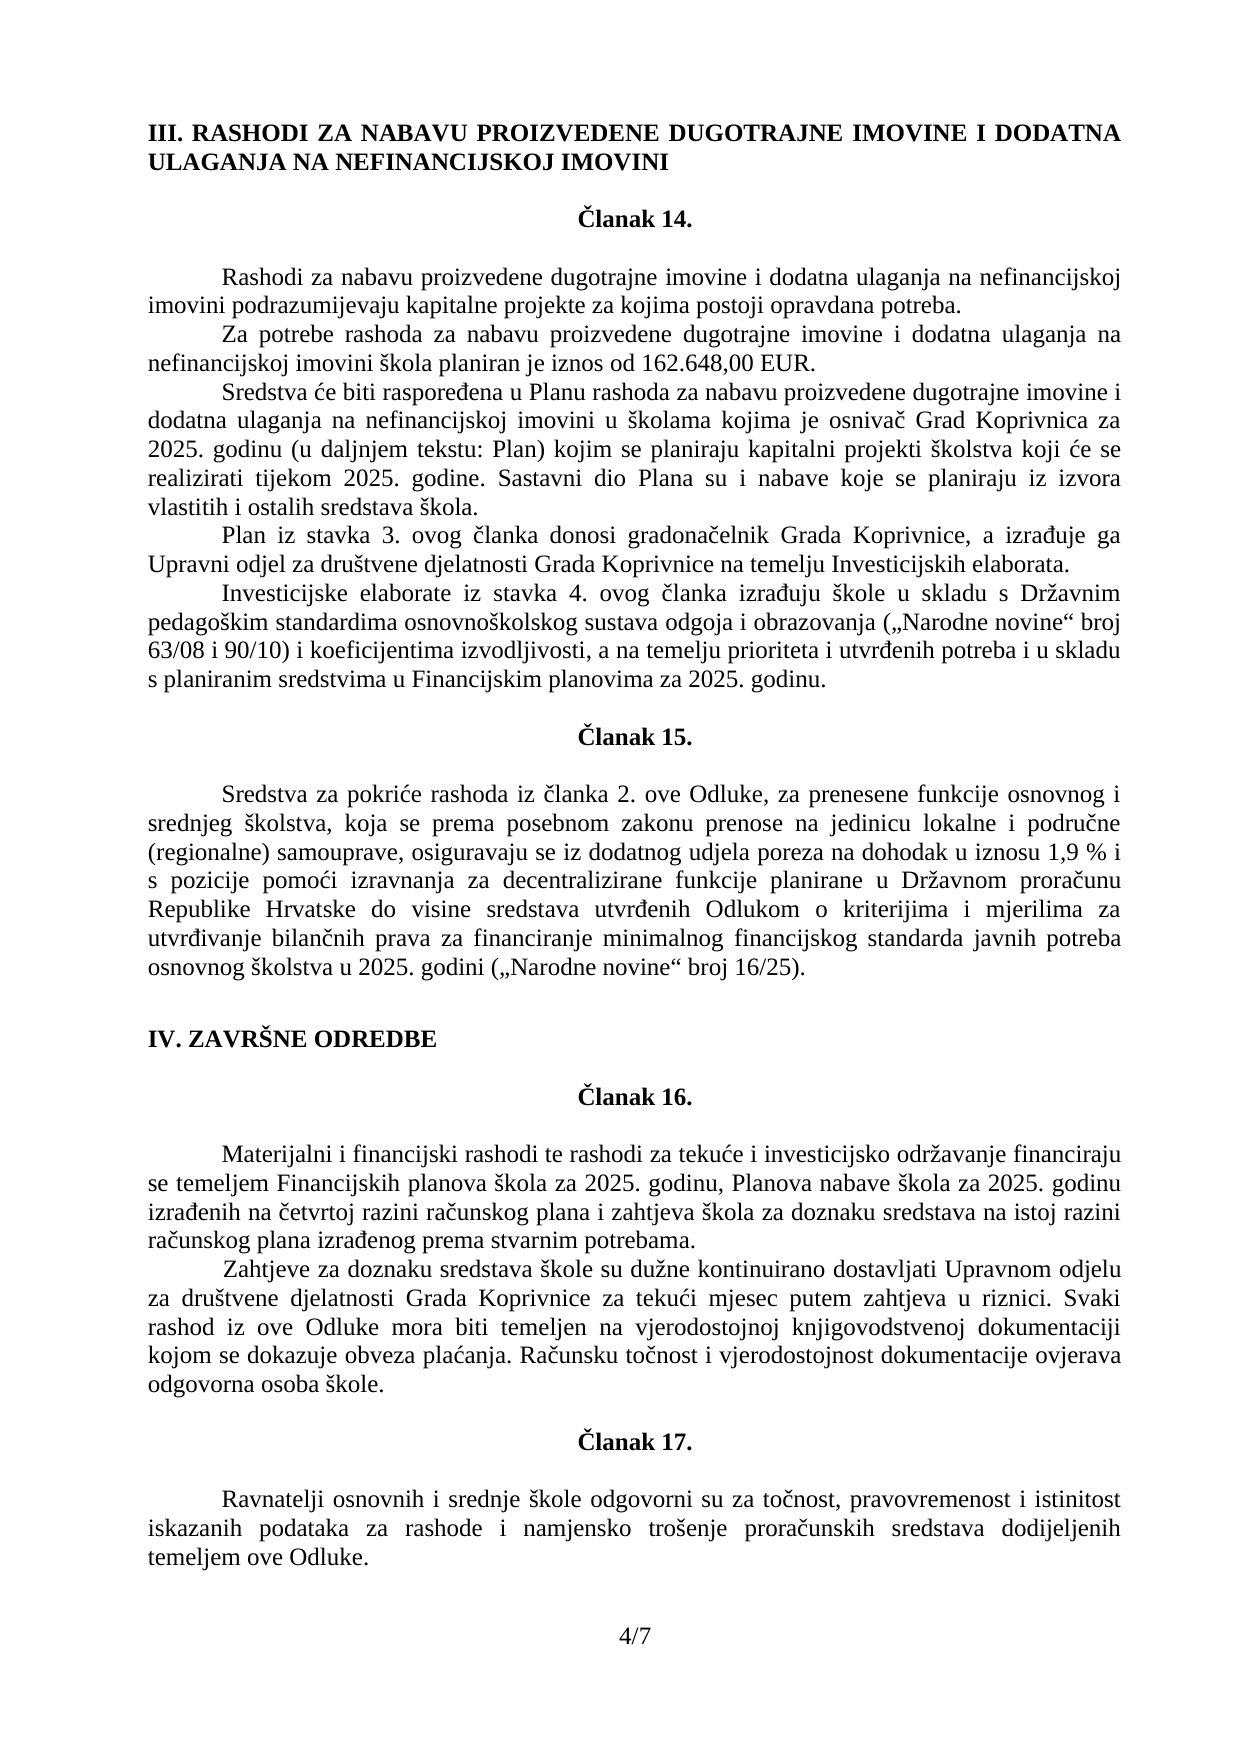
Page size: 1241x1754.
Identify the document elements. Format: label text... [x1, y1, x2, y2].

text Ravnatelji osnovnih i srednje škole odgovorni su za točnost, pravovremenost i istinitost iskazanih podataka za rashode i namjensko trošenje proračunskih sredstava dodijeljenih temeljem ove Odluke. [148, 1484, 1122, 1571]
text Investicijske elaborate iz stavka 4. ovog članka izrađuju škole u skladu s Državnim pedagoškim standardima osnovnoškolskog sustava odgoja i obrazovanja („Narodne novine“ broj 63/08 i 90/10) i koeficijentima izvodljivosti, a na temelju prioriteta i utvrđenih potreba i u skladu s planiranim sredstvima u Financijskim planovima za 2025. godinu. [148, 578, 1122, 693]
text Članak 17. [148, 1427, 1122, 1456]
text Rashodi za nabavu proizvedene dugotrajne imovine i dodatna ulaganja na nefinancijskoj imovini podrazumijevaju kapitalne projekte za kojima postoji opravdana potreba. [148, 262, 1122, 319]
text Članak 14. [148, 204, 1122, 233]
text IV. ZAVRŠNE ODREDBE [148, 1024, 1122, 1053]
text Materijalni i financijski rashodi te rashodi za tekuće i investicijsko održavanje financiraju se temeljem Financijskih planova škola za 2025. godinu, Planova nabave škola za 2025. godinu izrađenih na četvrtoj razini računskog plana i zahtjeva škola za doznaku sredstava na istoj razini računskog plana izrađenog prema stvarnim potrebama. [148, 1139, 1122, 1254]
text Sredstva za pokriće rashoda iz članka 2. ove Odluke, za prenesene funkcije osnovnog i srednjeg školstva, koja se prema posebnom zakonu prenose na jedinicu lokalne i područne (regionalne) samouprave, osiguravaju se iz dodatnog udjela poreza na dohodak u iznosu 1,9 % i s pozicije pomoći izravnanja za decentralizirane funkcije planirane u Državnom proračunu Republike Hrvatske do visine sredstava utvrđenih Odlukom o kriterijima i mjerilima za utvrđivanje bilančnih prava za financiranje minimalnog financijskog standarda javnih potreba osnovnog školstva u 2025. godini („Narodne novine“ broj 16/25). [148, 779, 1122, 981]
text Članak 15. [148, 722, 1122, 751]
text Članak 16. [148, 1082, 1122, 1111]
text Zahtjeve za doznaku sredstava škole su dužne kontinuirano dostavljati Upravnom odjelu za društvene djelatnosti Grada Koprivnice za tekući mjesec putem zahtjeva u riznici. Svaki rashod iz ove Odluke mora biti temeljen na vjerodostojnoj knjigovodstvenoj dokumentaciji kojom se dokazuje obveza plaćanja. Računsku točnost i vjerodostojnost dokumentacije ovjerava odgovorna osoba škole. [148, 1254, 1122, 1398]
text Plan iz stavka 3. ovog članka donosi gradonačelnik Grada Koprivnice, a izrađuje ga Upravni odjel za društvene djelatnosti Grada Koprivnice na temelju Investicijskih elaborata. [148, 521, 1122, 578]
text III. RASHODI ZA NABAVU PROIZVEDENE DUGOTRAJNE IMOVINE I DODATNA ULAGANJA NA NEFINANCIJSKOJ IMOVINI [148, 118, 1122, 176]
text Sredstva će biti raspoređena u Planu rashoda za nabavu proizvedene dugotrajne imovine i dodatna ulaganja na nefinancijskoj imovini u školama kojima je osnivač Grad Koprivnica za 2025. godinu (u daljnjem tekstu: Plan) kojim se planiraju kapitalni projekti školstva koji će se realizirati tijekom 2025. godine. Sastavni dio Plana su i nabave koje se planiraju iz izvora vlastitih i ostalih sredstava škola. [148, 377, 1122, 521]
text Za potrebe rashoda za nabavu proizvedene dugotrajne imovine i dodatna ulaganja na nefinancijskoj imovini škola planiran je iznos od 162.648,00 EUR. [148, 319, 1122, 377]
